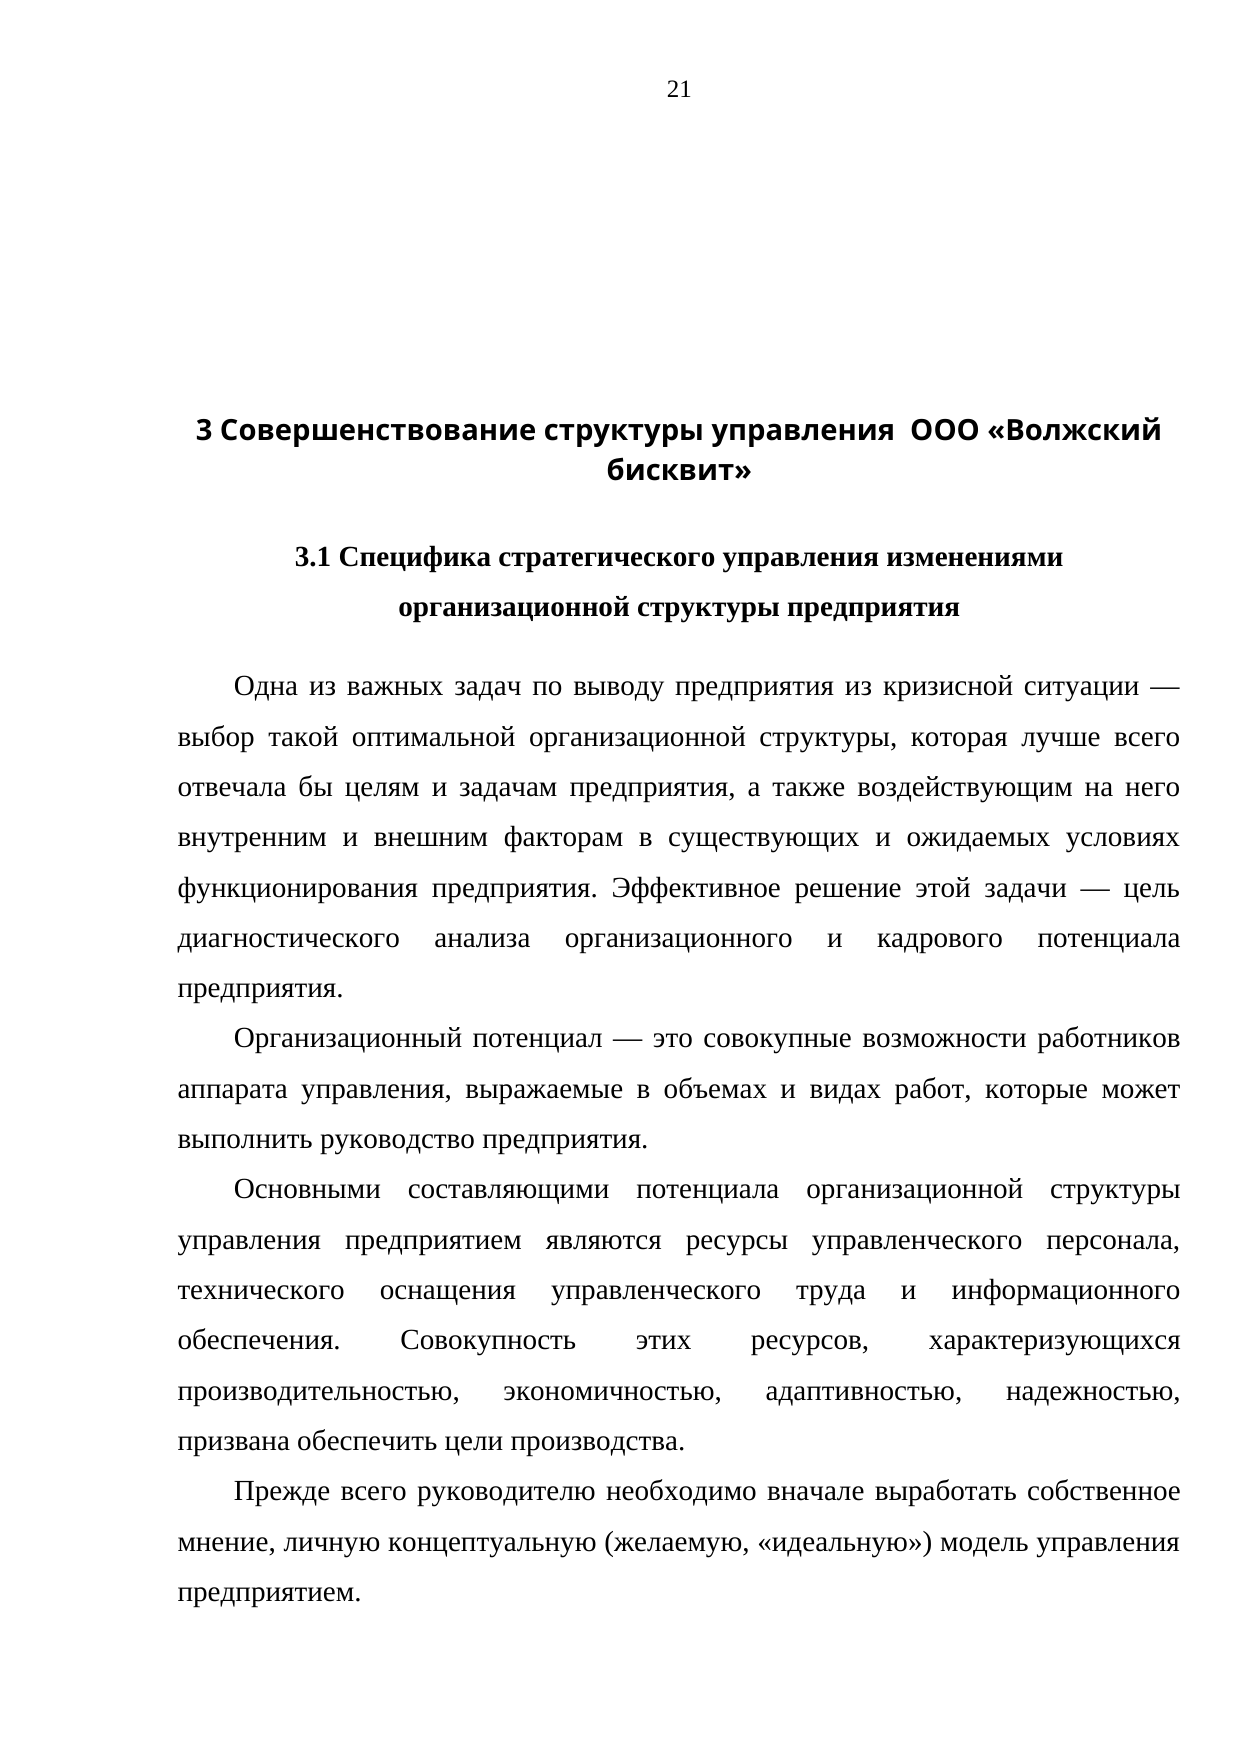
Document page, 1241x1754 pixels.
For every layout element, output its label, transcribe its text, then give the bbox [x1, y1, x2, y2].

text Прежде всего руководителю необходимо вначале выработать собственное мнение, личную концептуальную (желаемую, «идеальную») модель управления предприятием. [177, 1473, 1181, 1608]
text Основными составляющими потенциала организационной структуры управления предприятием являются ресурсы управленческого персонала, технического оснащения управленческого труда и информационного обеспечения. Совокупность этих ресурсов, характеризующихся производительностью, экономичностью, адаптивностью, надежностью, призвана обеспечить цели производства. [177, 1172, 1181, 1457]
subtitle 3.1 Специфика стратегического управления изменениями организационной структуры предприятия [177, 539, 1181, 623]
text Организационный потенциал — это совокупные возможности работников аппарата управления, выражаемые в объемах и видах работ, которые может выполнить руководство предприятия. [177, 1021, 1181, 1155]
subtitle 3 Совершенствование структуры управления ООО «Волжский бисквит» [177, 409, 1181, 489]
text Одна из важных задач по выводу предприятия из кризисной ситуации — выбор такой оптимальной организационной структуры, которая лучше всего отвечала бы целям и задачам предприятия, а также воздействующим на него внутренним и внешним факторам в существующих и ожидаемых условиях функционирования предприятия. Эффективное решение этой задачи — цель диагностического анализа организационного и кадрового потенциала предприятия. [177, 668, 1181, 1004]
